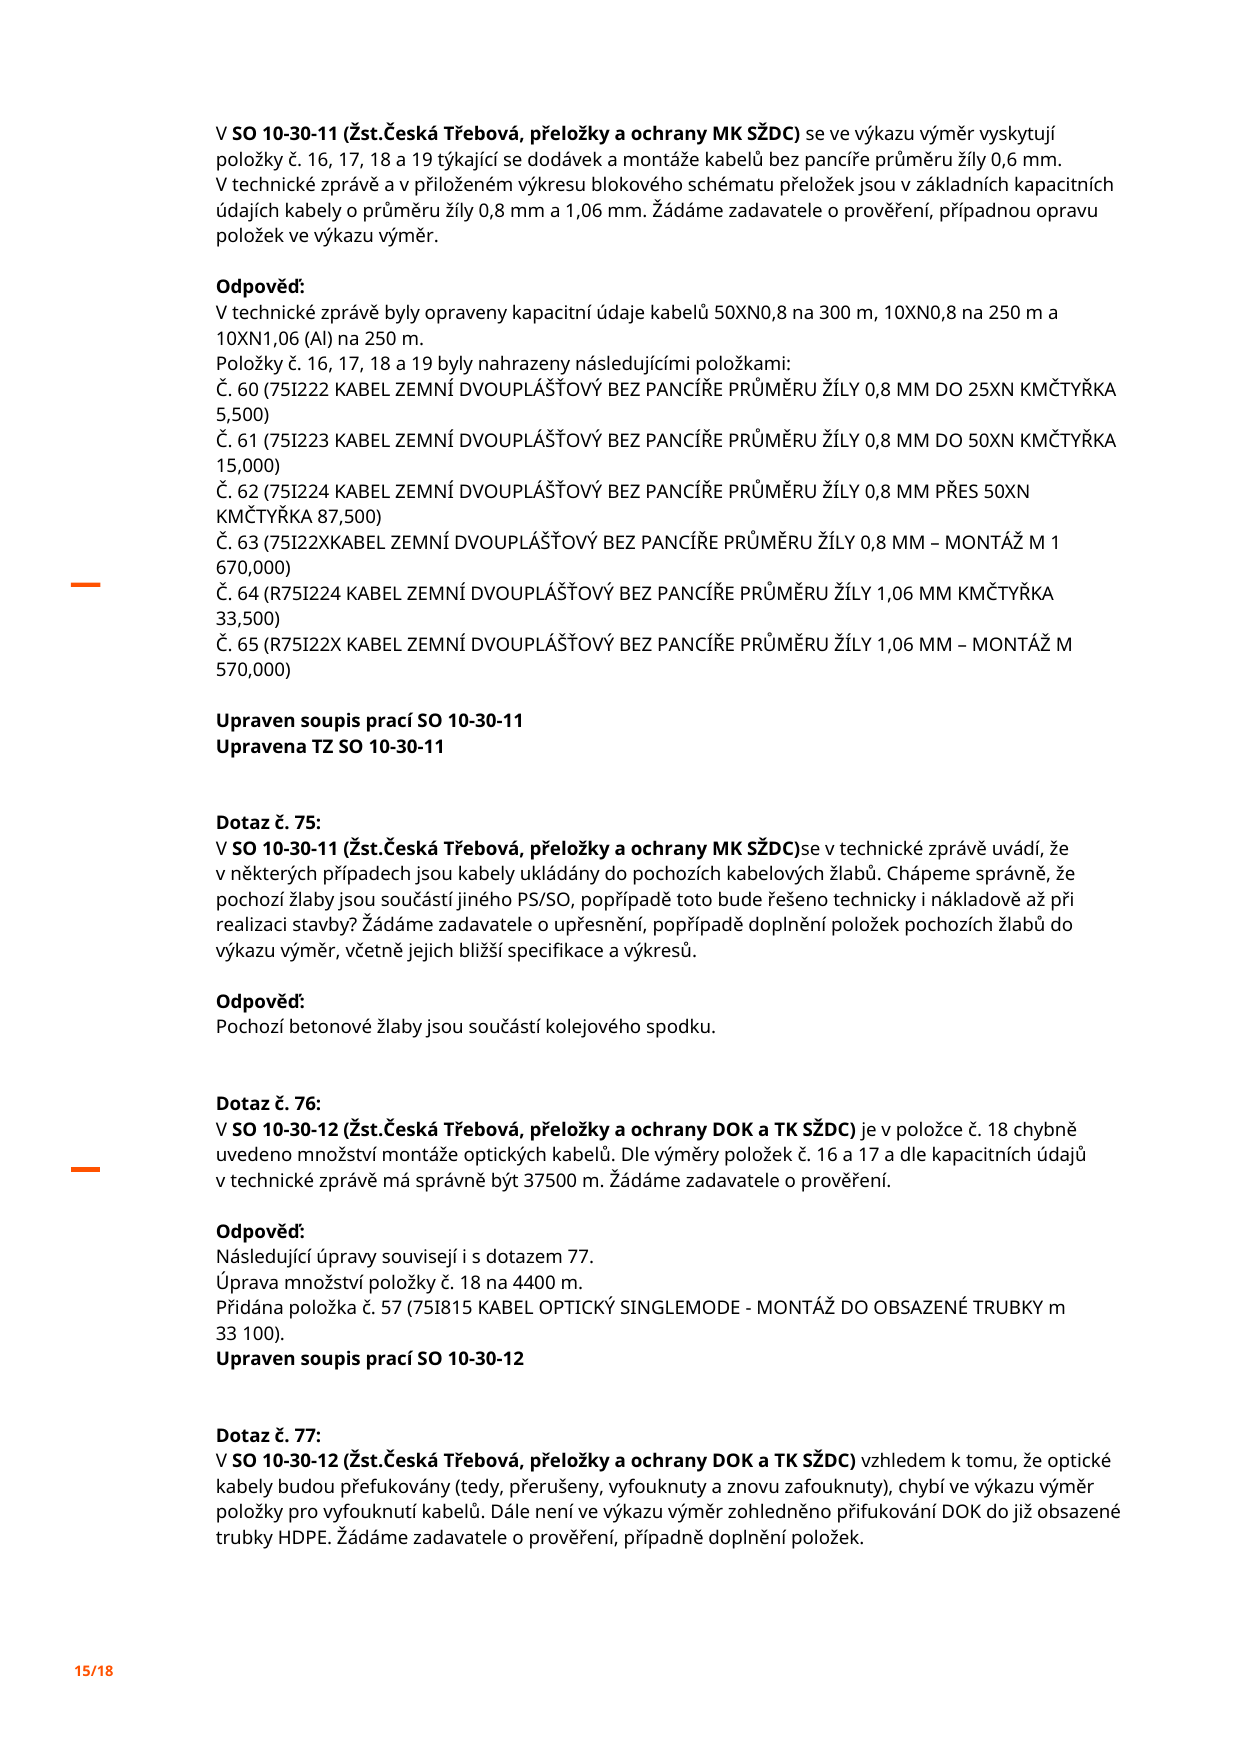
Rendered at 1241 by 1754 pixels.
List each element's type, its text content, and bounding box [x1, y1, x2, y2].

text Č. 64 (R75I224 KABEL ZEMNÍ DVOUPLÁŠŤOVÝ BEZ PANCÍŘE PRŮMĚRU ŽÍLY 1,06 MM KMČTYŘKA 33,500) [216, 580, 1122, 631]
text Položky č. 16, 17, 18 a 19 byly nahrazeny následujícími položkami: [216, 350, 1122, 376]
text V SO 10-30-11 (Žst.Česká Třebová, přeložky a ochrany MK SŽDC)se v technické zprávě uvádí, že v některých případech jsou kabely ukládány do pochozích kabelových žlabů. Chápeme správně, že pochozí žlaby jsou součástí jiného PS/SO, popřípadě toto bude řešeno technicky i nákladově až při realizaci stavby? Žádáme zadavatele o upřesnění, popřípadě doplnění položek pochozích žlabů do výkazu výměr, včetně jejich bližší specifikace a výkresů. [216, 835, 1122, 963]
text Dotaz č. 77: [216, 1422, 1122, 1448]
text Č. 65 (R75I22X KABEL ZEMNÍ DVOUPLÁŠŤOVÝ BEZ PANCÍŘE PRŮMĚRU ŽÍLY 1,06 MM – MONTÁŽ M 570,000) [216, 631, 1122, 682]
text V SO 10-30-11 (Žst.Česká Třebová, přeložky a ochrany MK SŽDC) se ve výkazu výměr vyskytují položky č. 16, 17, 18 a 19 týkající se dodávek a montáže kabelů bez pancíře průměru žíly 0,6 mm. V technické zprávě a v přiloženém výkresu blokového schématu přeložek jsou v základních kapacitních údajích kabely o průměru žíly 0,8 mm a 1,06 mm. Žádáme zadavatele o prověření, případnou opravu položek ve výkazu výměr. [216, 121, 1122, 248]
text Odpověď: [216, 988, 1122, 1014]
text Č. 61 (75I223 KABEL ZEMNÍ DVOUPLÁŠŤOVÝ BEZ PANCÍŘE PRŮMĚRU ŽÍLY 0,8 MM DO 50XN KMČTYŘKA 15,000) [216, 427, 1122, 478]
text Upravena TZ SO 10-30-11 [216, 733, 1122, 759]
text Přidána položka č. 57 (75I815 KABEL OPTICKÝ SINGLEMODE - MONTÁŽ DO OBSAZENÉ TRUBKY m 33 100). [216, 1294, 1122, 1346]
text Dotaz č. 76: [216, 1090, 1122, 1116]
text Dotaz č. 75: [216, 810, 1122, 835]
text V SO 10-30-12 (Žst.Česká Třebová, přeložky a ochrany DOK a TK SŽDC) vzhledem k tomu, že optické kabely budou přefukovány (tedy, přerušeny, vyfouknuty a znovu zafouknuty), chybí ve výkazu výměr položky pro vyfouknutí kabelů. Dále není ve výkazu výměr zohledněno přifukování DOK do již obsazené trubky HDPE. Žádáme zadavatele o prověření, případně doplnění položek. [216, 1448, 1122, 1550]
text Č. 60 (75I222 KABEL ZEMNÍ DVOUPLÁŠŤOVÝ BEZ PANCÍŘE PRŮMĚRU ŽÍLY 0,8 MM DO 25XN KMČTYŘKA 5,500) [216, 376, 1122, 427]
text Č. 62 (75I224 KABEL ZEMNÍ DVOUPLÁŠŤOVÝ BEZ PANCÍŘE PRŮMĚRU ŽÍLY 0,8 MM PŘES 50XN KMČTYŘKA 87,500) [216, 478, 1122, 529]
text Pochozí betonové žlaby jsou součástí kolejového spodku. [216, 1014, 1122, 1039]
text Upraven soupis prací SO 10-30-12 [216, 1346, 1122, 1371]
text Následující úpravy souvisejí i s dotazem 77. [216, 1243, 1122, 1269]
text V SO 10-30-12 (Žst.Česká Třebová, přeložky a ochrany DOK a TK SŽDC) je v položce č. 18 chybně uvedeno množství montáže optických kabelů. Dle výměry položek č. 16 a 17 a dle kapacitních údajů v technické zprávě má správně být 37500 m. Žádáme zadavatele o prověření. [216, 1116, 1122, 1192]
text Odpověď: [216, 274, 1122, 299]
text Odpověď: [216, 1218, 1122, 1243]
text V technické zprávě byly opraveny kapacitní údaje kabelů 50XN0,8 na 300 m, 10XN0,8 na 250 m a 10XN1,06 (Al) na 250 m. [216, 299, 1122, 350]
text Úprava množství položky č. 18 na 4400 m. [216, 1269, 1122, 1294]
text Upraven soupis prací SO 10-30-11 [216, 708, 1122, 733]
text Č. 63 (75I22XKABEL ZEMNÍ DVOUPLÁŠŤOVÝ BEZ PANCÍŘE PRŮMĚRU ŽÍLY 0,8 MM – MONTÁŽ M 1 670,000) [216, 529, 1122, 580]
